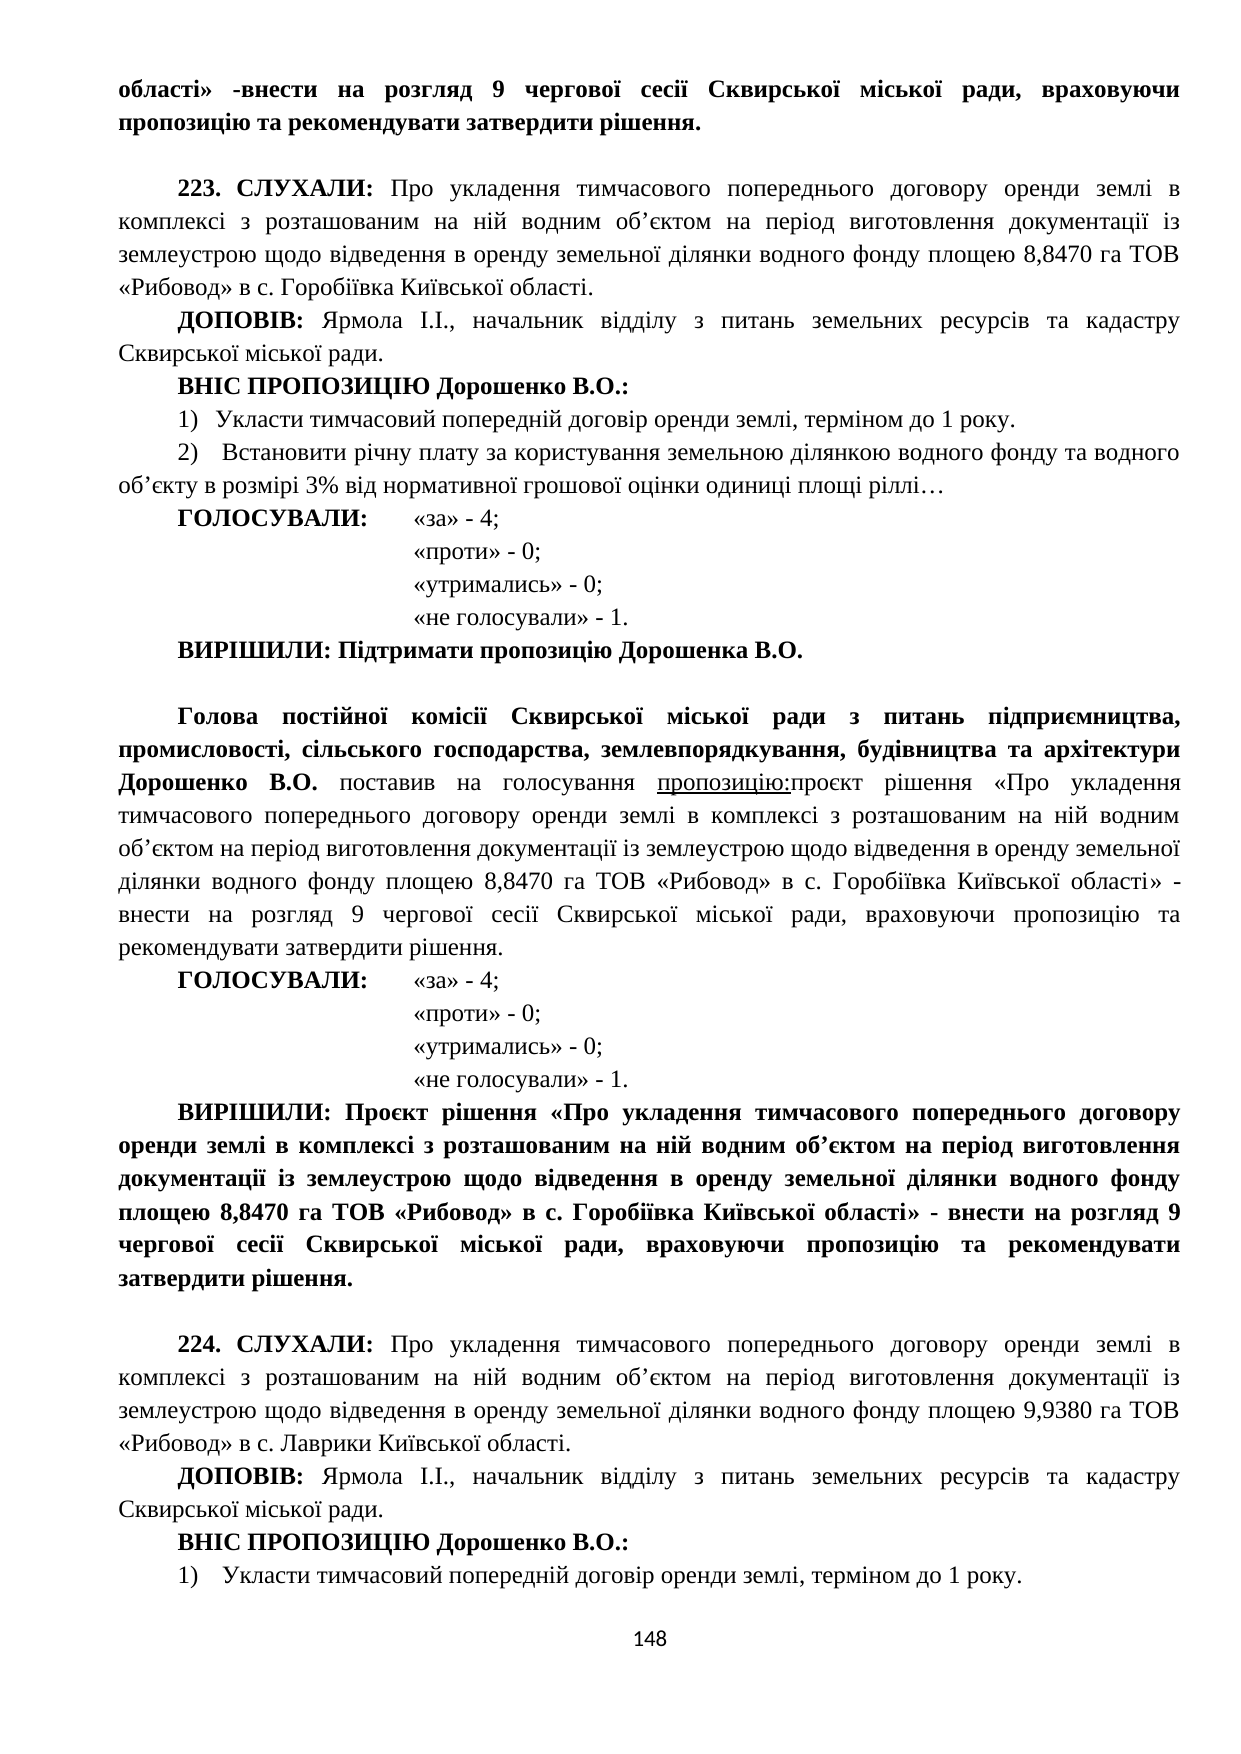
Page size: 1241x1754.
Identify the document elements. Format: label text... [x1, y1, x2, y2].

list Встановити річну плату за користування земельною ділянкою водного фонду та водного об’єкту в розмірі 3% від нормативної грошової оцінки одиниці площі ріллі… [118, 437, 1181, 499]
text «утримались» - 0; [177, 569, 1181, 598]
text «не голосували» - 1. [177, 602, 1181, 631]
text ГОЛОСУВАЛИ: «за» - 4; [118, 965, 1181, 994]
list ВИРІШИЛИ: Проєкт рішення «Про укладення тимчасового попереднього договору оренди землі в комплексі з розташованим на ній водним об’єктом на період виготовлення документації із землеустрою щодо відведення в оренду земельної ділянки водного фонду площею 8,8470 га ТОВ «Рибовод» в с. Горобіївка Київської області» - внести на розгляд 9 чергової сесії Сквирської міської ради, враховуючи пропозицію та рекомендувати затвердити рішення. [118, 1097, 1181, 1291]
list Укласти тимчасовий попередній договір оренди землі, терміном до 1 року. [177, 404, 1181, 433]
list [118, 74, 1181, 136]
text ВИРІШИЛИ: Підтримати пропозицію Дорошенка В.О. [177, 635, 1181, 664]
text ГОЛОСУВАЛИ: «за» - 4; [177, 503, 1181, 532]
text «проти» - 0; [177, 536, 1181, 565]
list Укласти тимчасовий попередній договір оренди землі, терміном до 1 року. [118, 1560, 1181, 1588]
text ВНІС ПРОПОЗИЦІЮ Дорошенко В.О.: [118, 371, 1181, 400]
text ДОПОВІВ: Ярмола І.І., начальник відділу з питань земельних ресурсів та кадастру Сквирської міської ради. [118, 1461, 1181, 1522]
text «проти» - 0; [118, 998, 1181, 1027]
text «не голосували» - 1. [118, 1064, 1181, 1093]
text ВНІС ПРОПОЗИЦІЮ Дорошенко В.О.: [118, 1527, 1181, 1556]
text «утримались» - 0; [118, 1031, 1181, 1060]
list СЛУХАЛИ: Про укладення тимчасового попереднього договору оренди землі в комплексі з розташованим на ній водним об’єктом на період виготовлення документації із землеустрою щодо відведення в оренду земельної ділянки водного фонду площею 8,8470 га ТОВ «Рибовод» в с. Горобіївка Київської області. [118, 173, 1181, 301]
text Голова постійної комісії Сквирської міської ради з питань підприємництва, промисловості, сільського господарства, землевпорядкування, будівництва та архітектури Дорошенко В.О. поставив на голосування пропозицію:проєкт рішення «Про укладення тимчасового попереднього договору оренди землі в комплексі з розташованим на ній водним об’єктом на період виготовлення документації із землеустрою щодо відведення в оренду земельної ділянки водного фонду площею 8,8470 га ТОВ «Рибовод» в с. Горобіївка Київської області» - внести на розгляд 9 чергової сесії Сквирської міської ради, враховуючи пропозицію та рекомендувати затвердити рішення. [118, 701, 1181, 961]
text ДОПОВІВ: Ярмола І.І., начальник відділу з питань земельних ресурсів та кадастру Сквирської міської ради. [118, 305, 1181, 367]
list СЛУХАЛИ: Про укладення тимчасового попереднього договору оренди землі в комплексі з розташованим на ній водним об’єктом на період виготовлення документації із землеустрою щодо відведення в оренду земельної ділянки водного фонду площею 9,9380 га ТОВ «Рибовод» в с. Лаврики Київської області. [118, 1329, 1181, 1456]
